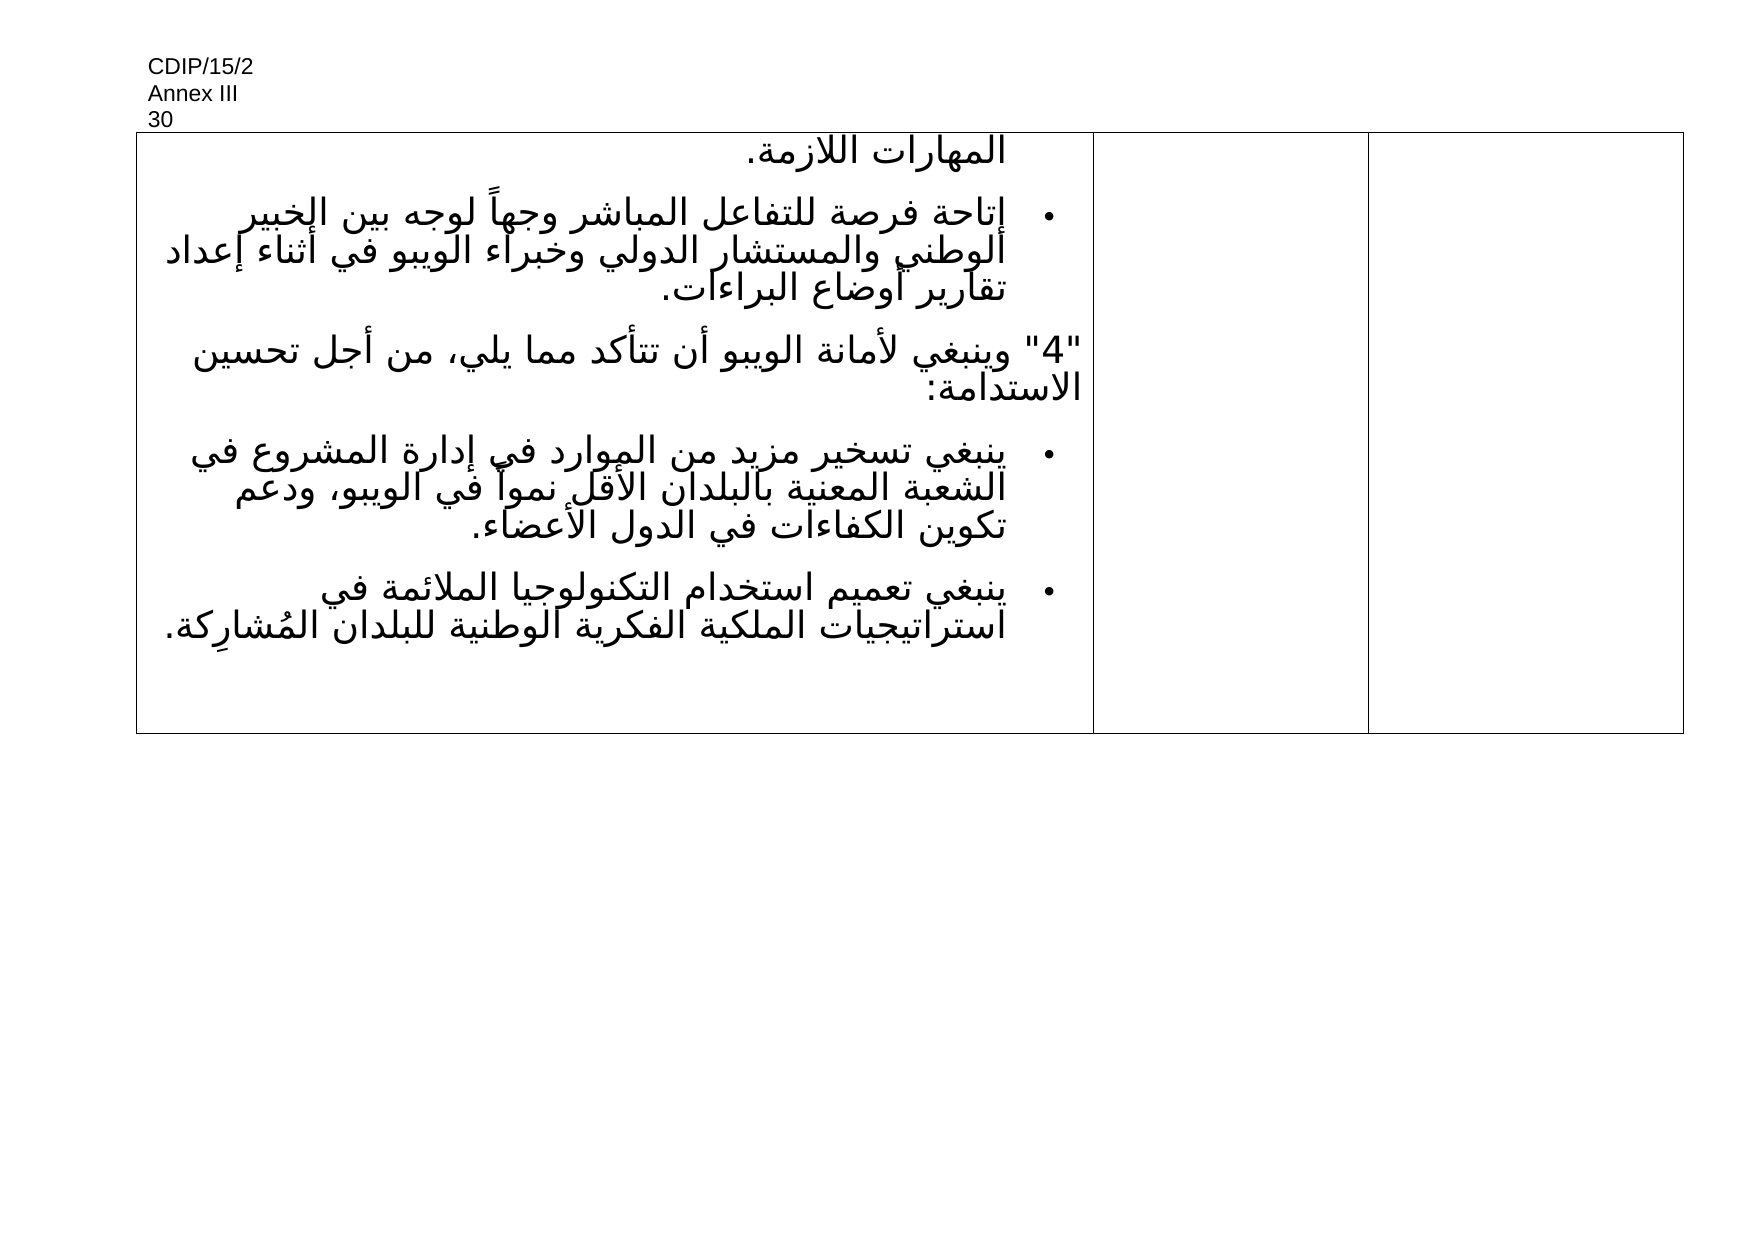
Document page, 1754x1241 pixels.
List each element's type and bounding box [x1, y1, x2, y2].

table_cell [137, 133, 1093, 733]
table_cell [1094, 133, 1368, 733]
table_cell [1369, 133, 1683, 733]
